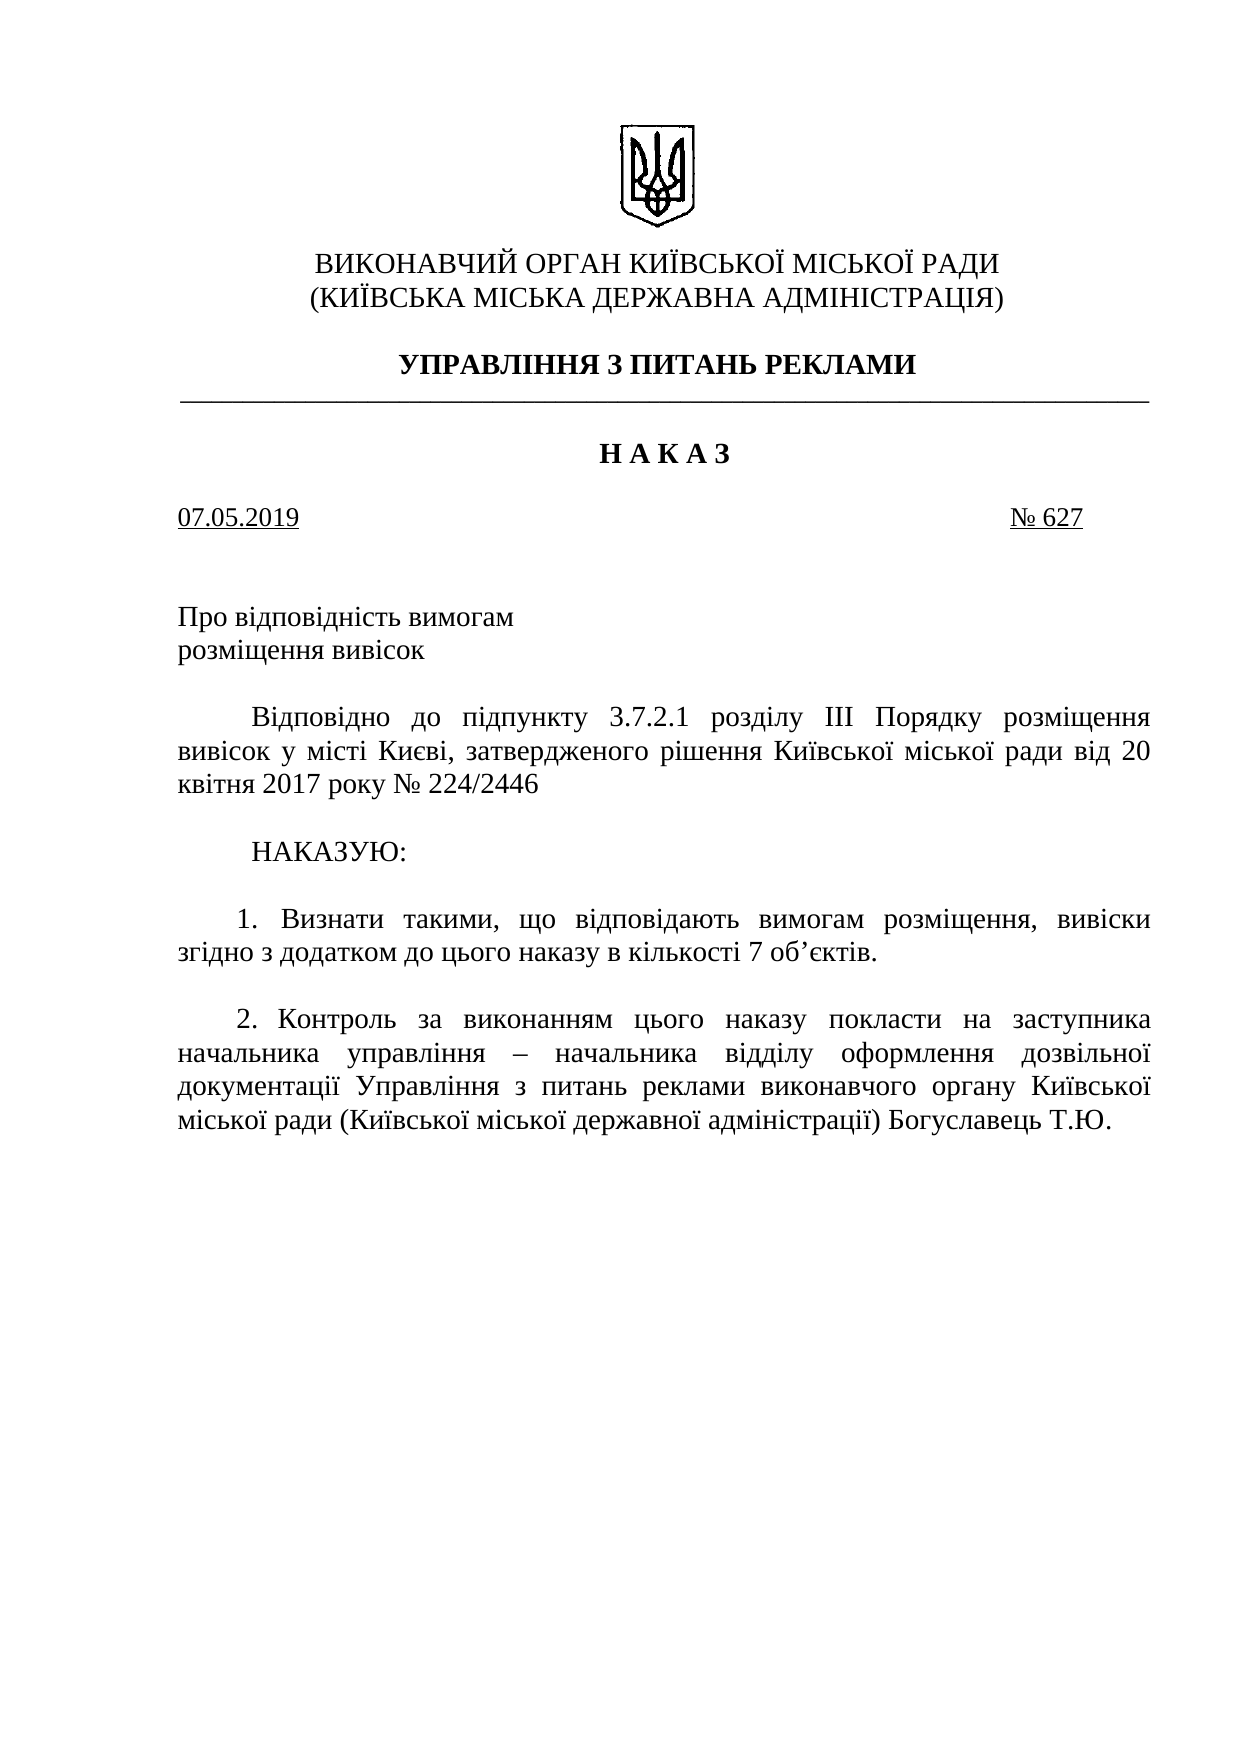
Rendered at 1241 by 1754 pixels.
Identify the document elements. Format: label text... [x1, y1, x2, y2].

text Відповідно до підпункту 3.7.2.1 розділу ІІІ Порядку розміщення вивісок у місті Києві, затвердженого рішення Київської міської ради від 20 квітня 2017 року № 224/2446 [177, 699, 1152, 800]
list Визнати такими, що відповідають вимогам розміщення, вивіски згідно з додатком до цього наказу в кількості 7 об’єктів. [177, 901, 1152, 968]
text УПРАВЛІННЯ З ПИТАНЬ РЕКЛАМИ [162, 347, 1152, 381]
text 2. Контроль за виконанням цього наказу покласти на заступника начальника управління – начальника відділу оформлення дозвільної документації Управління з питань реклами виконавчого органу Київської міської ради (Київської міської державної адміністрації) Богуславець Т.Ю. [177, 1001, 1152, 1136]
text Про відповідність вимогам [177, 599, 1152, 632]
text ВИКОНАВЧИЙ ОРГАН КИЇВСЬКОЇ МІСЬКОЇ РАДИ [162, 247, 1152, 280]
text НАКАЗУЮ: [177, 834, 1152, 867]
picture [586, 118, 728, 228]
text Н А К А З [177, 436, 1152, 469]
text 07.05.2019 № 627 [177, 501, 1152, 532]
text (КИЇВСЬКА МІСЬКА ДЕРЖАВНА АДМІНІСТРАЦІЯ) [162, 280, 1152, 314]
text розміщення вивісок [177, 632, 1152, 666]
text _____________________________________________________________________________________________ [177, 381, 1152, 405]
